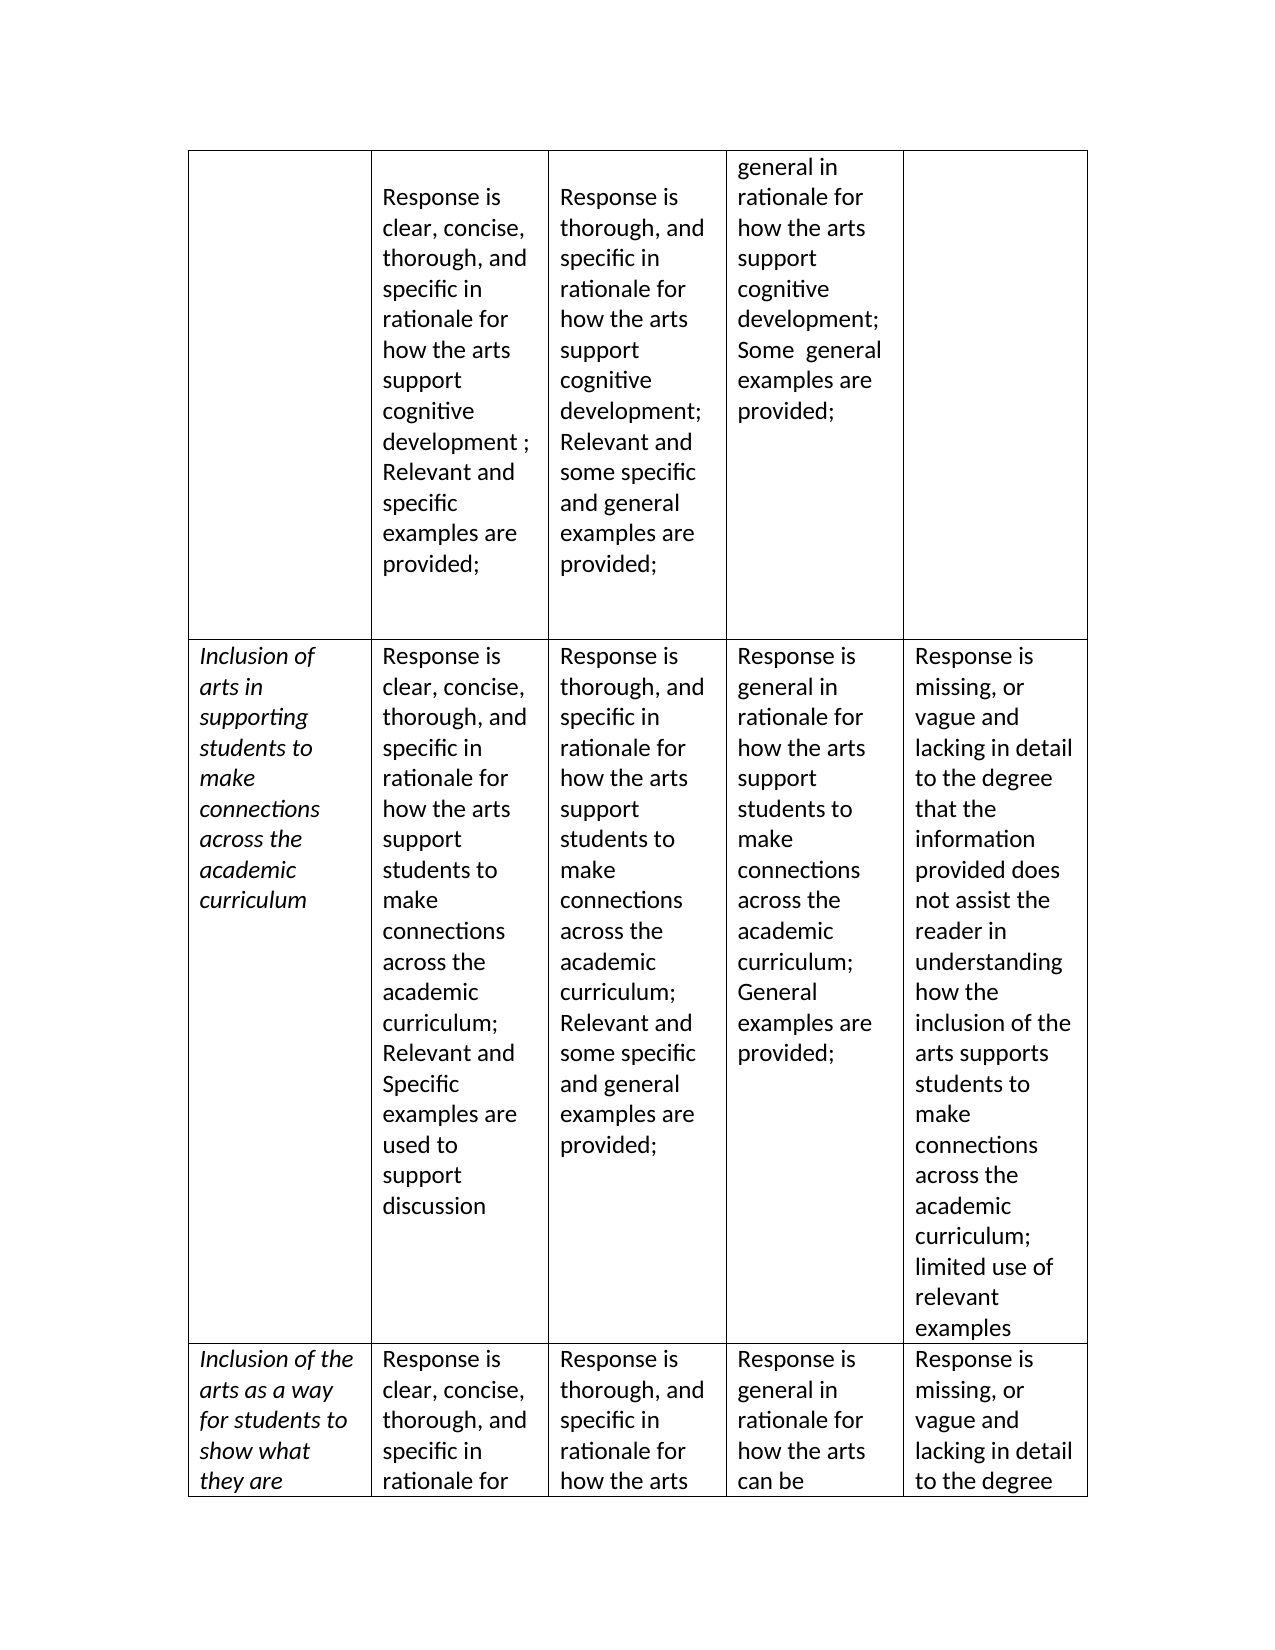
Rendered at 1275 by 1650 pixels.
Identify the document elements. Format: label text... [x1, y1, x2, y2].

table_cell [549, 1344, 726, 1496]
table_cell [189, 151, 371, 639]
table_cell Inclusion of arts in supporting students to make connections across the academic curriculum [189, 640, 371, 1342]
table_cell Response is thorough, and specific in rationale for how the arts support students to make connections across the academic curriculum; Relevant and some specific and general examples are provided; [549, 640, 726, 1342]
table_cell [372, 1344, 548, 1496]
table_cell Response is general in rationale for how the arts support students to make connections across the academic curriculum; General examples are provided; [727, 640, 903, 1342]
table_cell Response is clear, concise, thorough, and specific in rationale for how the arts support students to make connections across the academic curriculum; Relevant and Specific examples are used to support discussion [372, 640, 548, 1342]
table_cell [727, 151, 903, 639]
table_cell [549, 151, 726, 639]
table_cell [727, 1344, 903, 1496]
table_cell Response is missing, or vague and lacking in detail to the degree that the information provided does not assist the reader in understanding how the inclusion of the arts supports students to make connections across the academic curriculum; limited use of relevant examples [904, 640, 1087, 1342]
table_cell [372, 151, 548, 639]
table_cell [904, 151, 1087, 639]
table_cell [904, 1344, 1087, 1496]
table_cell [189, 1344, 371, 1496]
